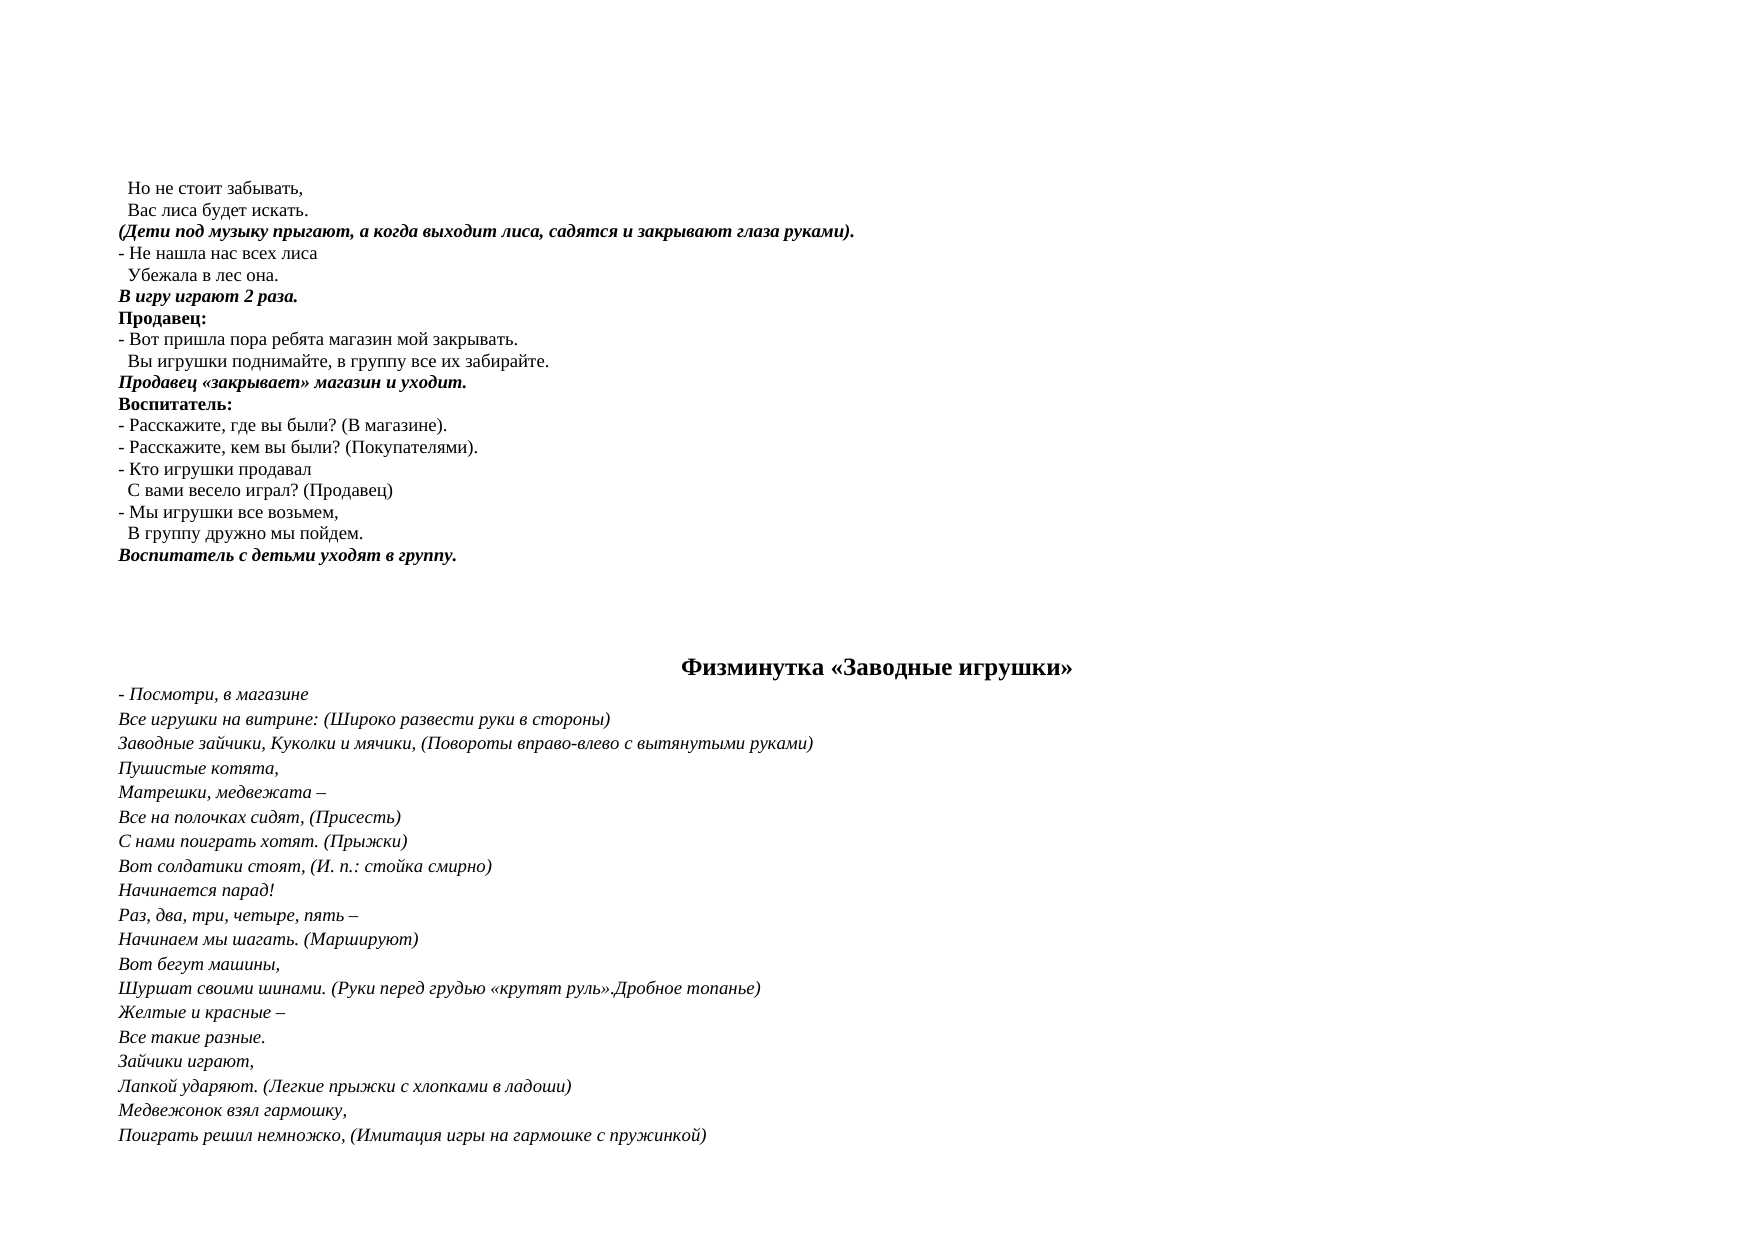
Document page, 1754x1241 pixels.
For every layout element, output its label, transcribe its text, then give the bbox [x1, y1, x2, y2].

text Воспитатель с детьми уходят в группу. [118, 544, 1636, 565]
text В группу дружно мы пойдем. [118, 522, 1636, 544]
text Раз, два, три, четыре, пять – [118, 901, 1636, 925]
text Все игрушки на витрине: (Широко развести руки в стороны) [118, 705, 1636, 729]
text Все на полочках сидят, (Присесть) [118, 803, 1636, 827]
text Продавец «закрывает» магазин и уходит. [118, 371, 1636, 393]
text Матрешки, медвежата – [118, 778, 1636, 803]
text Продавец: [118, 307, 1636, 328]
text Шуршат своими шинами. (Руки перед грудью «крутят руль».Дробное топанье) [118, 974, 1636, 998]
text Начинаем мы шагать. (Маршируют) [118, 925, 1636, 949]
text Желтые и красные – [118, 998, 1636, 1023]
text В игру играют 2 раза. [118, 285, 1636, 307]
text (Дети под музыку прыгают, а когда выходит лиса, садятся и закрывают глаза руками). [118, 220, 1636, 242]
text Вот солдатики стоят, (И. п.: стойка смирно) [118, 852, 1636, 876]
text Вот бегут машины, [118, 949, 1636, 974]
text Все такие разные. [118, 1023, 1636, 1047]
text - Кто игрушки продавал [118, 457, 1636, 479]
text - Расскажите, где вы были? (В магазине). [118, 414, 1636, 436]
text - Посмотри, в магазине [118, 680, 1636, 705]
text С нами поиграть хотят. (Прыжки) [118, 827, 1636, 852]
text Медвежонок взял гармошку, [118, 1096, 1636, 1121]
text Вы игрушки поднимайте, в группу все их забирайте. [118, 350, 1636, 371]
text Физминутка «Заводные игрушки» [118, 652, 1636, 680]
text - Не нашла нас всех лиса [118, 242, 1636, 263]
text Но не стоит забывать, [118, 177, 1636, 199]
text - Мы игрушки все возьмем, [118, 501, 1636, 522]
text С вами весело играл? (Продавец) [118, 479, 1636, 501]
text Поиграть решил немножко, (Имитация игры на гармошке с пружинкой) [118, 1121, 1636, 1145]
text Зайчики играют, [118, 1047, 1636, 1072]
text Лапкой ударяют. (Легкие прыжки с хлопками в ладоши) [118, 1072, 1636, 1096]
text Убежала в лес она. [118, 263, 1636, 285]
text Начинается парад! [118, 876, 1636, 901]
text Вас лиса будет искать. [118, 199, 1636, 220]
text - Расскажите, кем вы были? (Покупателями). [118, 436, 1636, 457]
text Заводные зайчики, Куколки и мячики, (Повороты вправо-влево с вытянутыми руками) [118, 729, 1636, 754]
text Пушистые котята, [118, 754, 1636, 778]
text Воспитатель: [118, 393, 1636, 414]
text - Вот пришла пора ребята магазин мой закрывать. [118, 328, 1636, 350]
